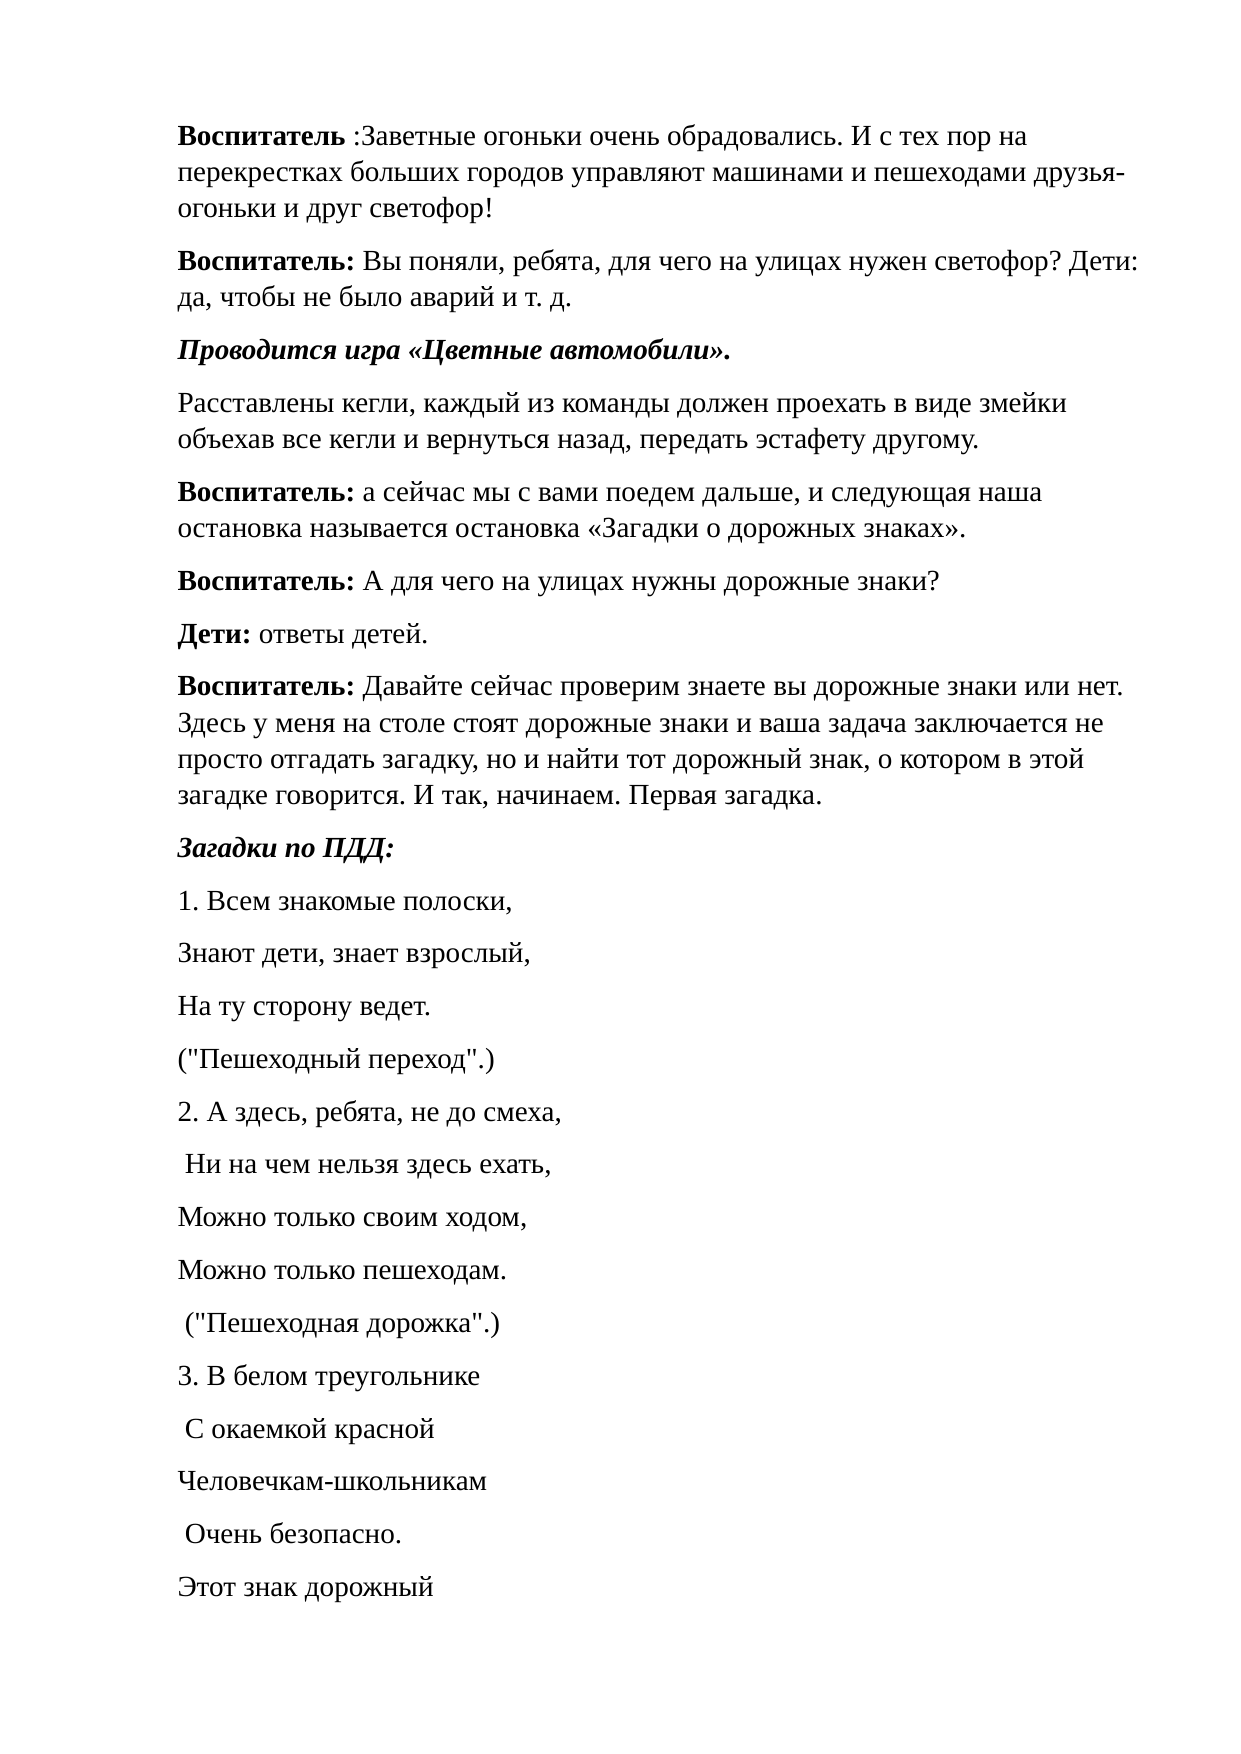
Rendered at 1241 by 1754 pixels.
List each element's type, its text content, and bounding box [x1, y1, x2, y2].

text С окаемкой красной [177, 1411, 1152, 1444]
text Воспитатель: Давайте сейчас проверим знаете вы дорожные знаки или нет. Здесь у меня на столе стоят дорожные знаки и ваша задача заключается не просто отгадать загадку, но и найти тот дорожный знак, о котором в этой загадке говорится. И так, начинаем. Первая загадка. [177, 668, 1152, 811]
text Расставлены кегли, каждый из команды должен проехать в виде змейки объехав все кегли и вернуться назад, передать эстафету другому. [177, 385, 1152, 455]
text Проводится игра «Цветные автомобили». [177, 332, 1152, 366]
text 3. В белом треугольнике [177, 1358, 1152, 1391]
text Ни на чем нельзя здесь ехать, [177, 1147, 1152, 1180]
text 2. А здесь, ребята, не до смеха, [177, 1094, 1152, 1127]
text ("Пешеходный переход".) [177, 1041, 1152, 1074]
text Этот знак дорожный [177, 1569, 1152, 1603]
text Человечкам-школьникам [177, 1463, 1152, 1497]
text 1. Всем знакомые полоски, [177, 883, 1152, 916]
text Дети: ответы детей. [177, 616, 1152, 649]
text Можно только пешеходам. [177, 1252, 1152, 1286]
text На ту сторону ведет. [177, 988, 1152, 1022]
text Загадки по ПДД: [177, 830, 1152, 863]
text Воспитатель: а сейчас мы с вами поедем дальше, и следующая наша остановка называется остановка «Загадки о дорожных знаках». [177, 474, 1152, 544]
text Знают дети, знает взрослый, [177, 935, 1152, 969]
text ("Пешеходная дорожка".) [177, 1305, 1152, 1339]
text Воспитатель: А для чего на улицах нужны дорожные знаки? [177, 563, 1152, 596]
text Можно только своим ходом, [177, 1199, 1152, 1233]
text Воспитатель :Заветные огоньки очень обрадовались. И с тех пор на перекрестках больших городов управляют машинами и пешеходами друзья-огоньки и друг светофор! [177, 118, 1152, 224]
text Воспитатель: Вы поняли, ребята, для чего на улицах нужен светофор? Дети: да, чтобы не было аварий и т. д. [177, 243, 1152, 313]
text Очень безопасно. [177, 1516, 1152, 1550]
